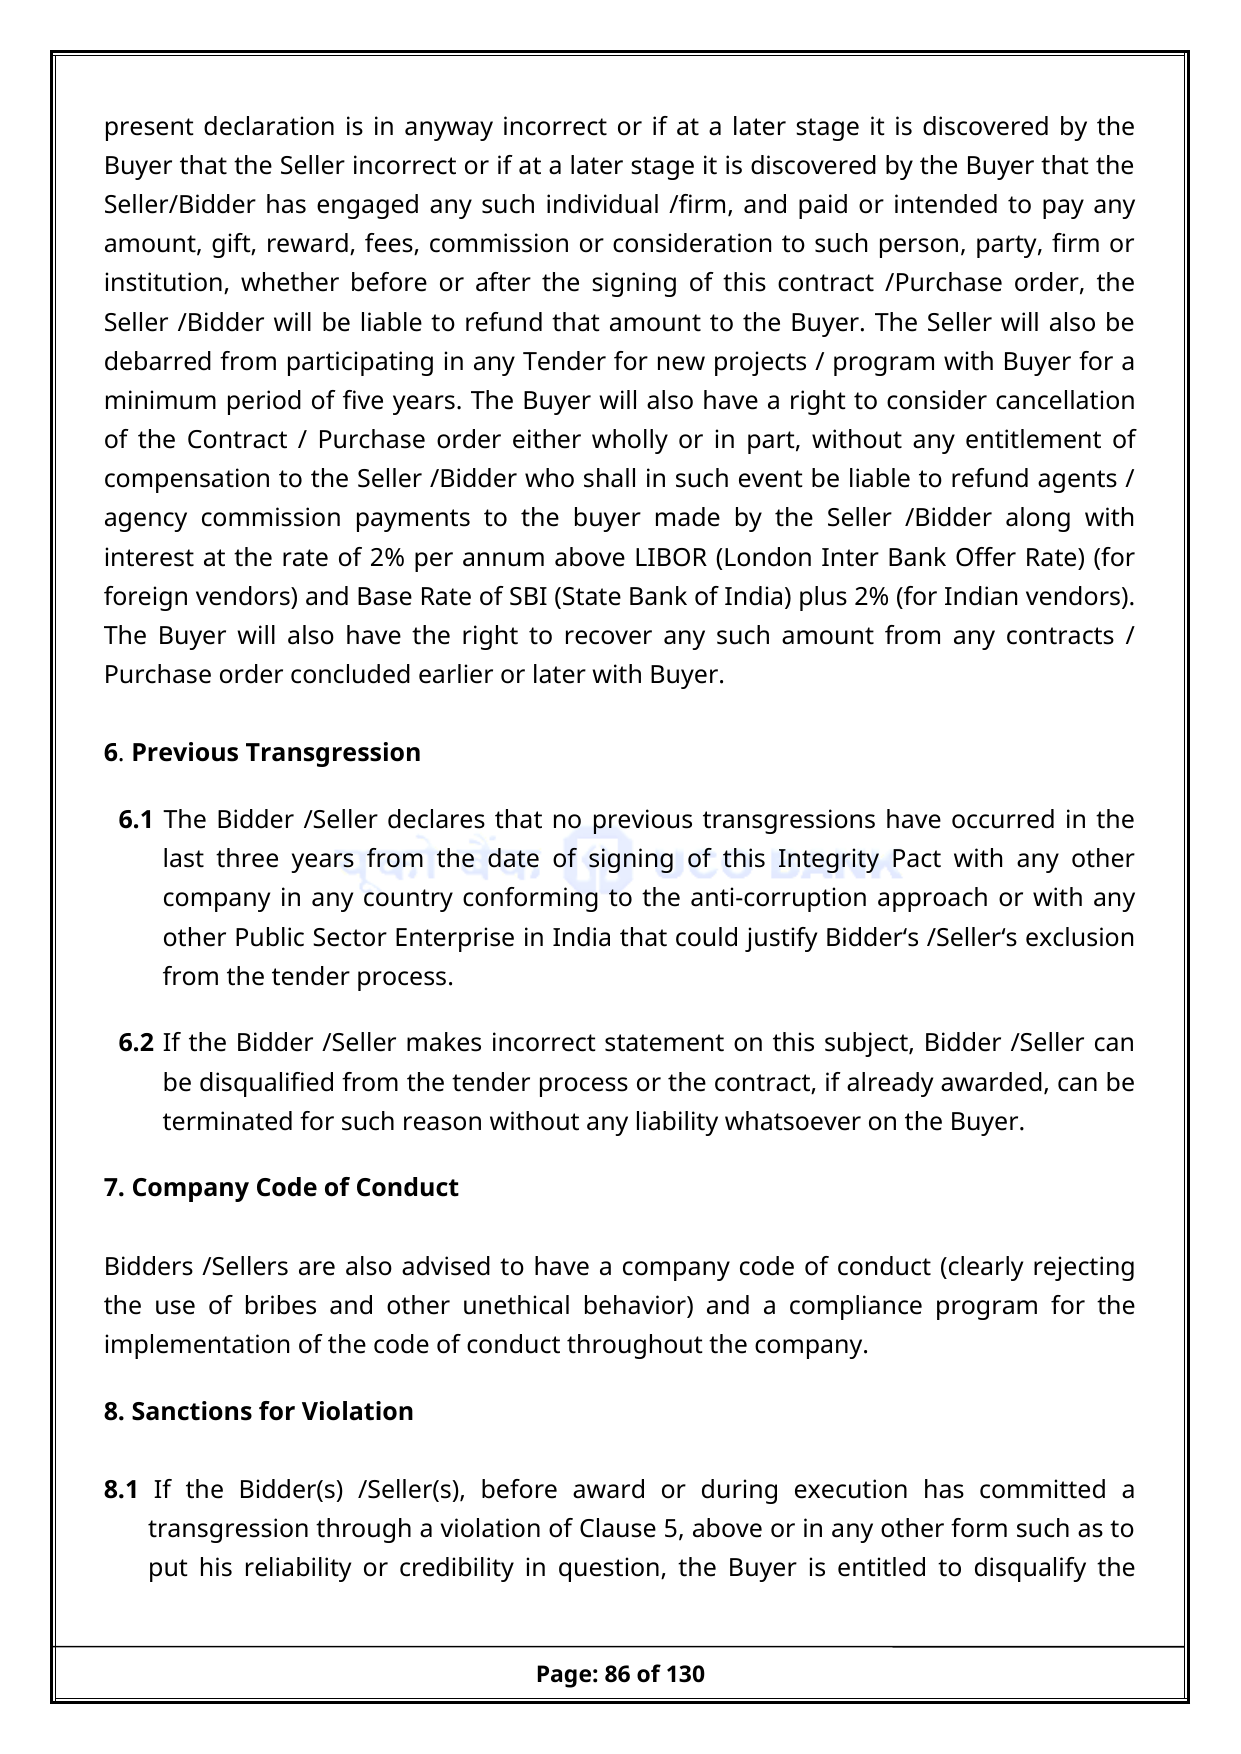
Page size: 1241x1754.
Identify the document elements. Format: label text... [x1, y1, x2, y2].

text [103, 1472, 1137, 1584]
text 6.2 If the Bidder /Seller makes incorrect statement on this subject, Bidder /Seller can be disqualified from the tender process or the contract, if already awarded, can be terminated for such reason without any liability whatsoever on the Buyer. [118, 1025, 1137, 1137]
text Bidders /Sellers are also advised to have a company code of conduct (clearly rejecting the use of bribes and other unethical behavior) and a compliance program for the implementation of the code of conduct throughout the company. [103, 1248, 1137, 1361]
text 7. Company Code of Conduct [103, 1170, 1137, 1204]
text 8. Sanctions for Violation [103, 1393, 1137, 1427]
text 6. Previous Transgression [103, 735, 1137, 769]
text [103, 108, 1137, 691]
text 6.1 The Bidder /Seller declares that no previous transgressions have occurred in the last three years from the date of signing of this Integrity Pact with any other company in any country conforming to the anti-corruption approach or with any other Public Sector Enterprise in India that could justify Bidder‘s /Seller‘s exclusion from the tender process. [118, 802, 1137, 992]
